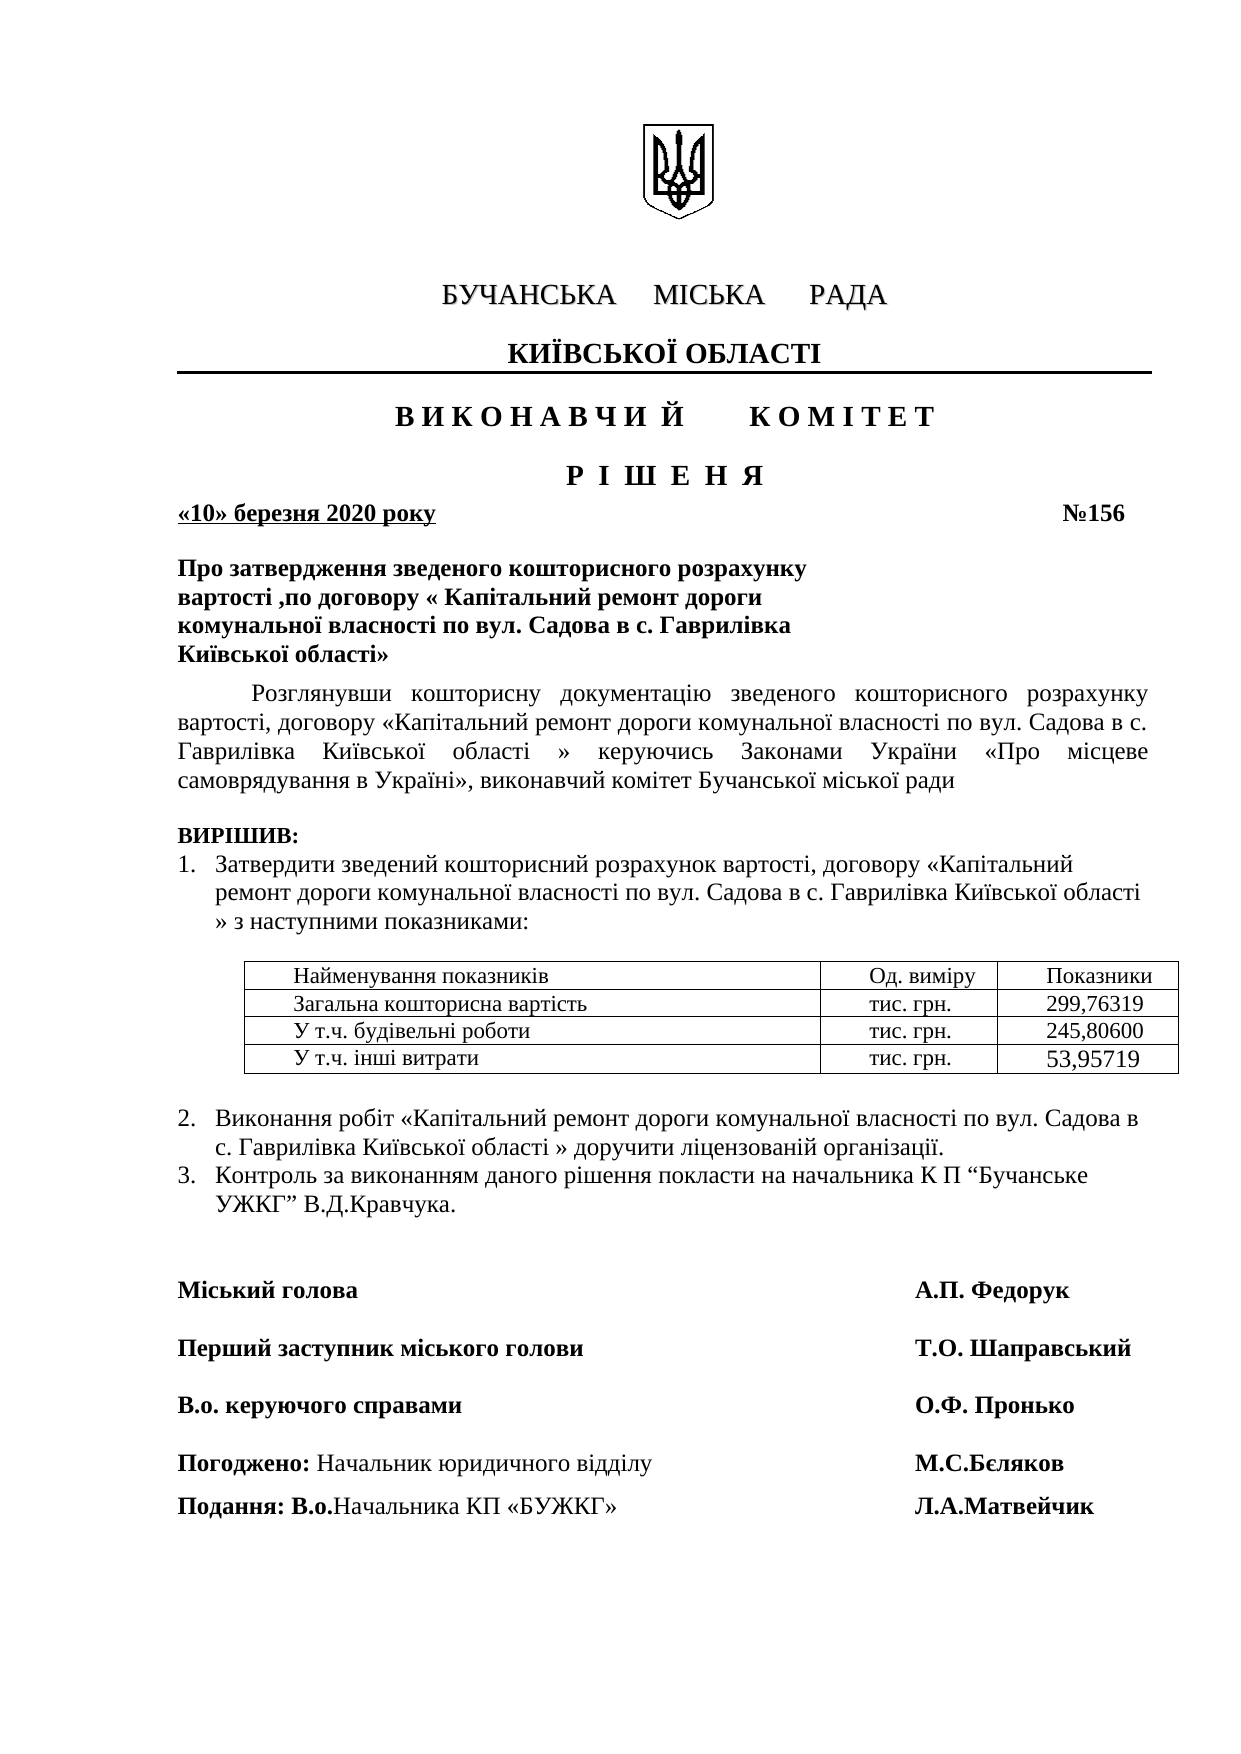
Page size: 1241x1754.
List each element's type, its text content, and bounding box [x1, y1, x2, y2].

text ВИРІШИВ: [177, 822, 1152, 849]
text Міський голова А.П. Федорук [177, 1276, 1152, 1304]
text Перший заступник міського голови Т.О. Шаправський [177, 1333, 1152, 1362]
table_cell У т.ч. інші витрати [245, 1045, 820, 1073]
table_header Найменування показників [245, 962, 820, 989]
text В.о. керуючого справами О.Ф. Пронько [177, 1391, 1152, 1419]
table_header Показники [998, 962, 1178, 989]
table_cell 53,95719 [998, 1045, 1178, 1073]
list Контроль за виконанням даного рішення покласти на начальника К П “Бучанське УЖКГ” В.Д.Кравчука. [177, 1161, 1152, 1218]
text Про затвердження зведеного кошторисного розрахунку вартості ,по договору « Капітальний ремонт дороги комунальної власності по вул. Садова в с. Гаврилівка Київської області» [177, 553, 842, 668]
table_header Од. виміру [821, 962, 997, 989]
subtitle В И К О Н А В Ч И Й К О М І Т Е Т [177, 399, 1152, 433]
text Подання: В.о.Начальника КП «БУЖКГ» Л.А.Матвейчик [177, 1491, 1152, 1520]
table_cell тис. грн. [821, 990, 997, 1016]
table_cell тис. грн. [821, 1017, 997, 1043]
text Розглянувши кошторисну документацію зведеного кошторисного розрахунку вартості, договору «Капітальний ремонт дороги комунальної власності по вул. Садова в с. Гаврилівка Київської області » керуючись Законами України «Про місцеве самоврядування в Україні», виконавчий комітет Бучанської міської ради [177, 678, 1149, 793]
list Виконання робіт «Капітальний ремонт дороги комунальної власності по вул. Садова в с. Гаврилівка Київської області » доручити ліцензованій організації. [177, 1103, 1152, 1161]
table_cell Загальна кошторисна вартість [245, 990, 820, 1016]
subtitle Р І Ш Е Н Я [177, 458, 1152, 492]
subtitle КИЇВСЬКОЇ ОБЛАСТІ [177, 336, 1152, 371]
table_cell 299,76319 [998, 990, 1178, 1016]
table_cell 245,80600 [998, 1017, 1178, 1043]
table_cell У т.ч. будівельні роботи [245, 1017, 820, 1043]
table_cell тис. грн. [821, 1045, 997, 1073]
list Затвердити зведений кошторисний розрахунок вартості, договору «Капітальний ремонт дороги комунальної власності по вул. Садова в с. Гаврилівка Київської області » з наступними показниками: [177, 849, 1152, 935]
text «10» березня 2020 року №156 [177, 498, 1152, 527]
text Погоджено: Начальник юридичного відділу М.С.Бєляков [177, 1448, 1152, 1477]
text БУЧАНСЬКА МІСЬКА РАДА [177, 277, 1152, 311]
